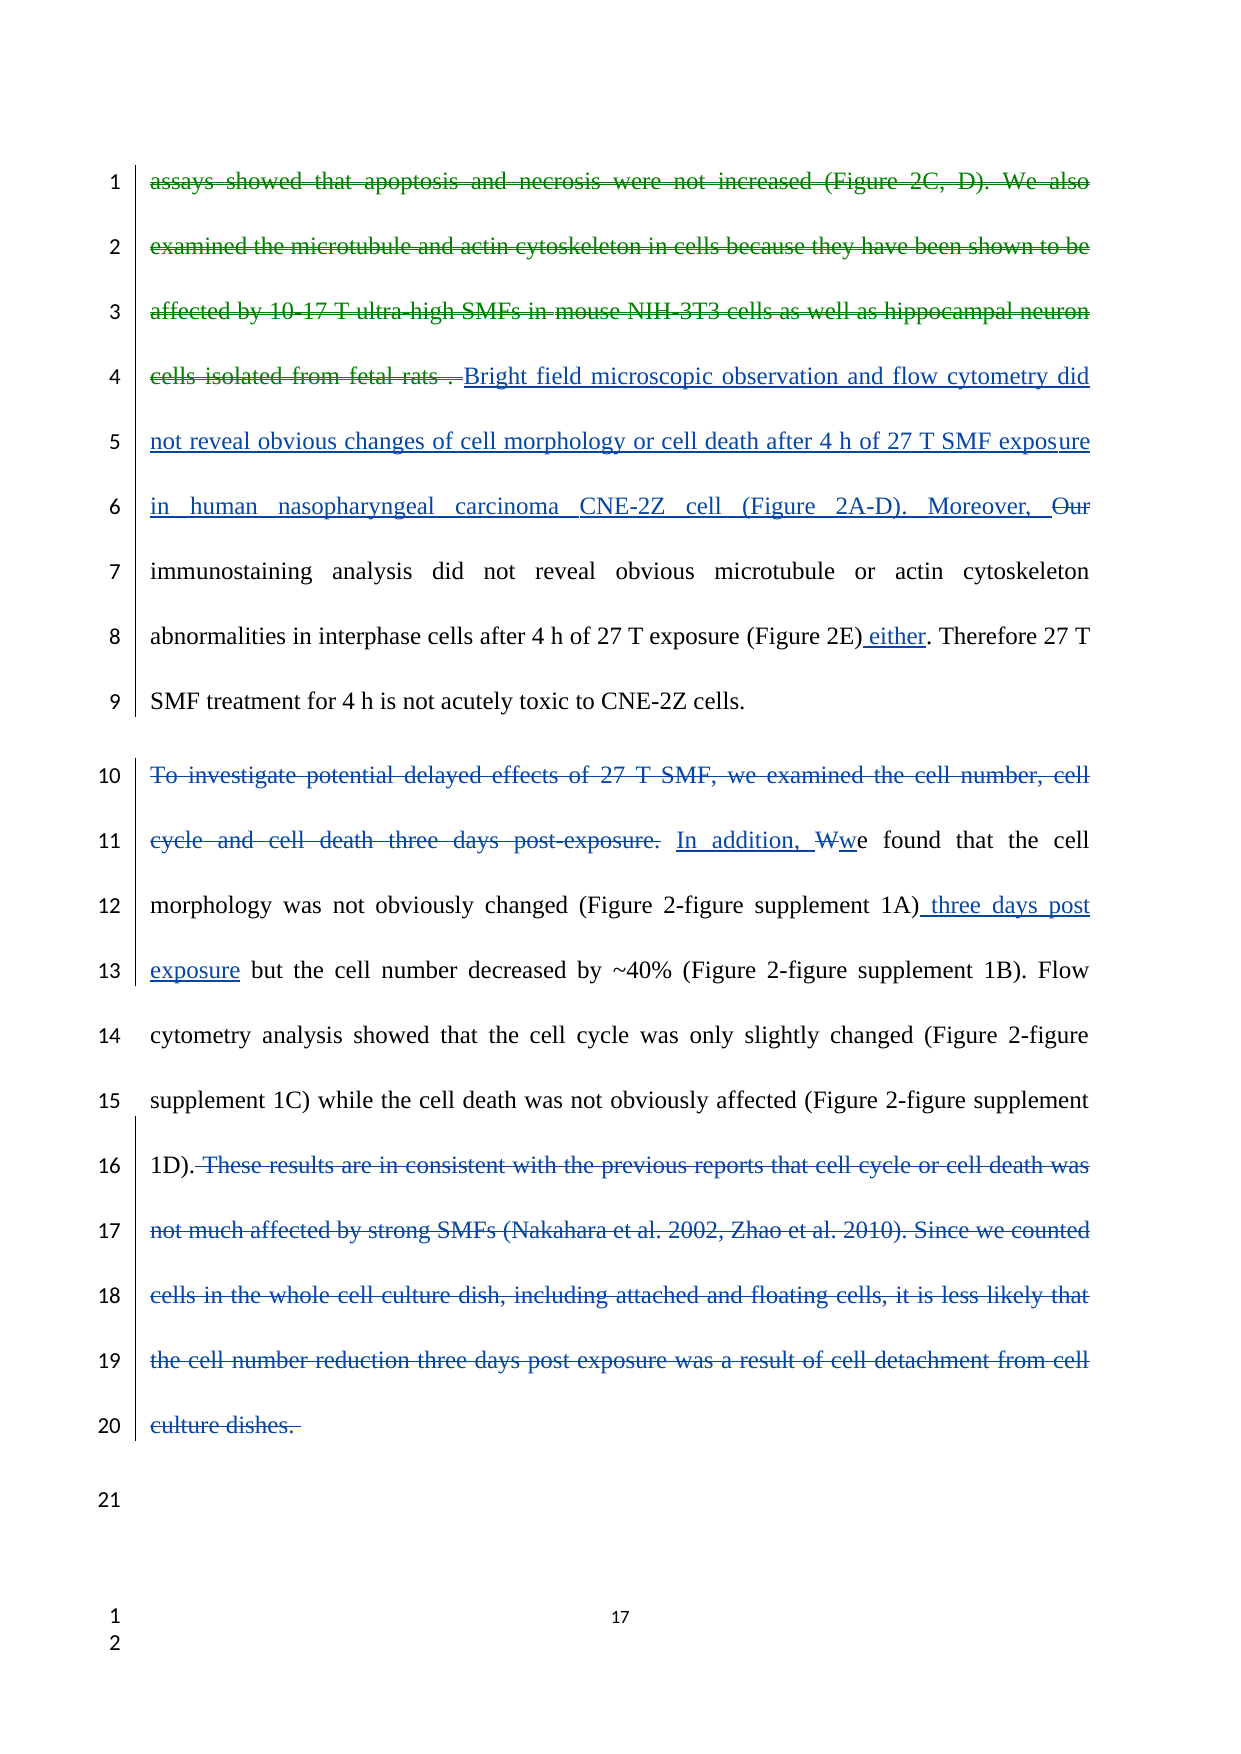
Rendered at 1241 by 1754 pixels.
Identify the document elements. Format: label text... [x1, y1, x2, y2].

text e found that the cell morphology was not obviously changed (Figure 2-figure supplement 1A) but the cell number decreased by ~40% (Figure 2-figure supplement 1B). Flow cytometry analysis showed that the cell cycle was only slightly changed (Figure 2-figure supplement 1C) while the cell death was not obviously affected (Figure 2-figure supplement 1D). [150, 1362, 1090, 1441]
text e found that the cell morphology was not obviously changed (Figure 2-figure supplement 1A) but the cell number decreased by ~40% (Figure 2-figure supplement 1B). Flow cytometry analysis showed that the cell cycle was only slightly changed (Figure 2-figure supplement 1C) while the cell death was not obviously affected (Figure 2-figure supplement 1D). [150, 1232, 1090, 1296]
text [150, 164, 1090, 182]
text e found that the cell morphology was not obviously changed (Figure 2-figure supplement 1A) but the cell number decreased by ~40% (Figure 2-figure supplement 1B). Flow cytometry analysis showed that the cell cycle was only slightly changed (Figure 2-figure supplement 1C) while the cell death was not obviously affected (Figure 2-figure supplement 1D). [150, 1297, 1090, 1361]
text e found that the cell morphology was not obviously changed (Figure 2-figure supplement 1A) but the cell number decreased by ~40% (Figure 2-figure supplement 1B). Flow cytometry analysis showed that the cell cycle was only slightly changed (Figure 2-figure supplement 1C) while the cell death was not obviously affected (Figure 2-figure supplement 1D). [150, 777, 1090, 1231]
